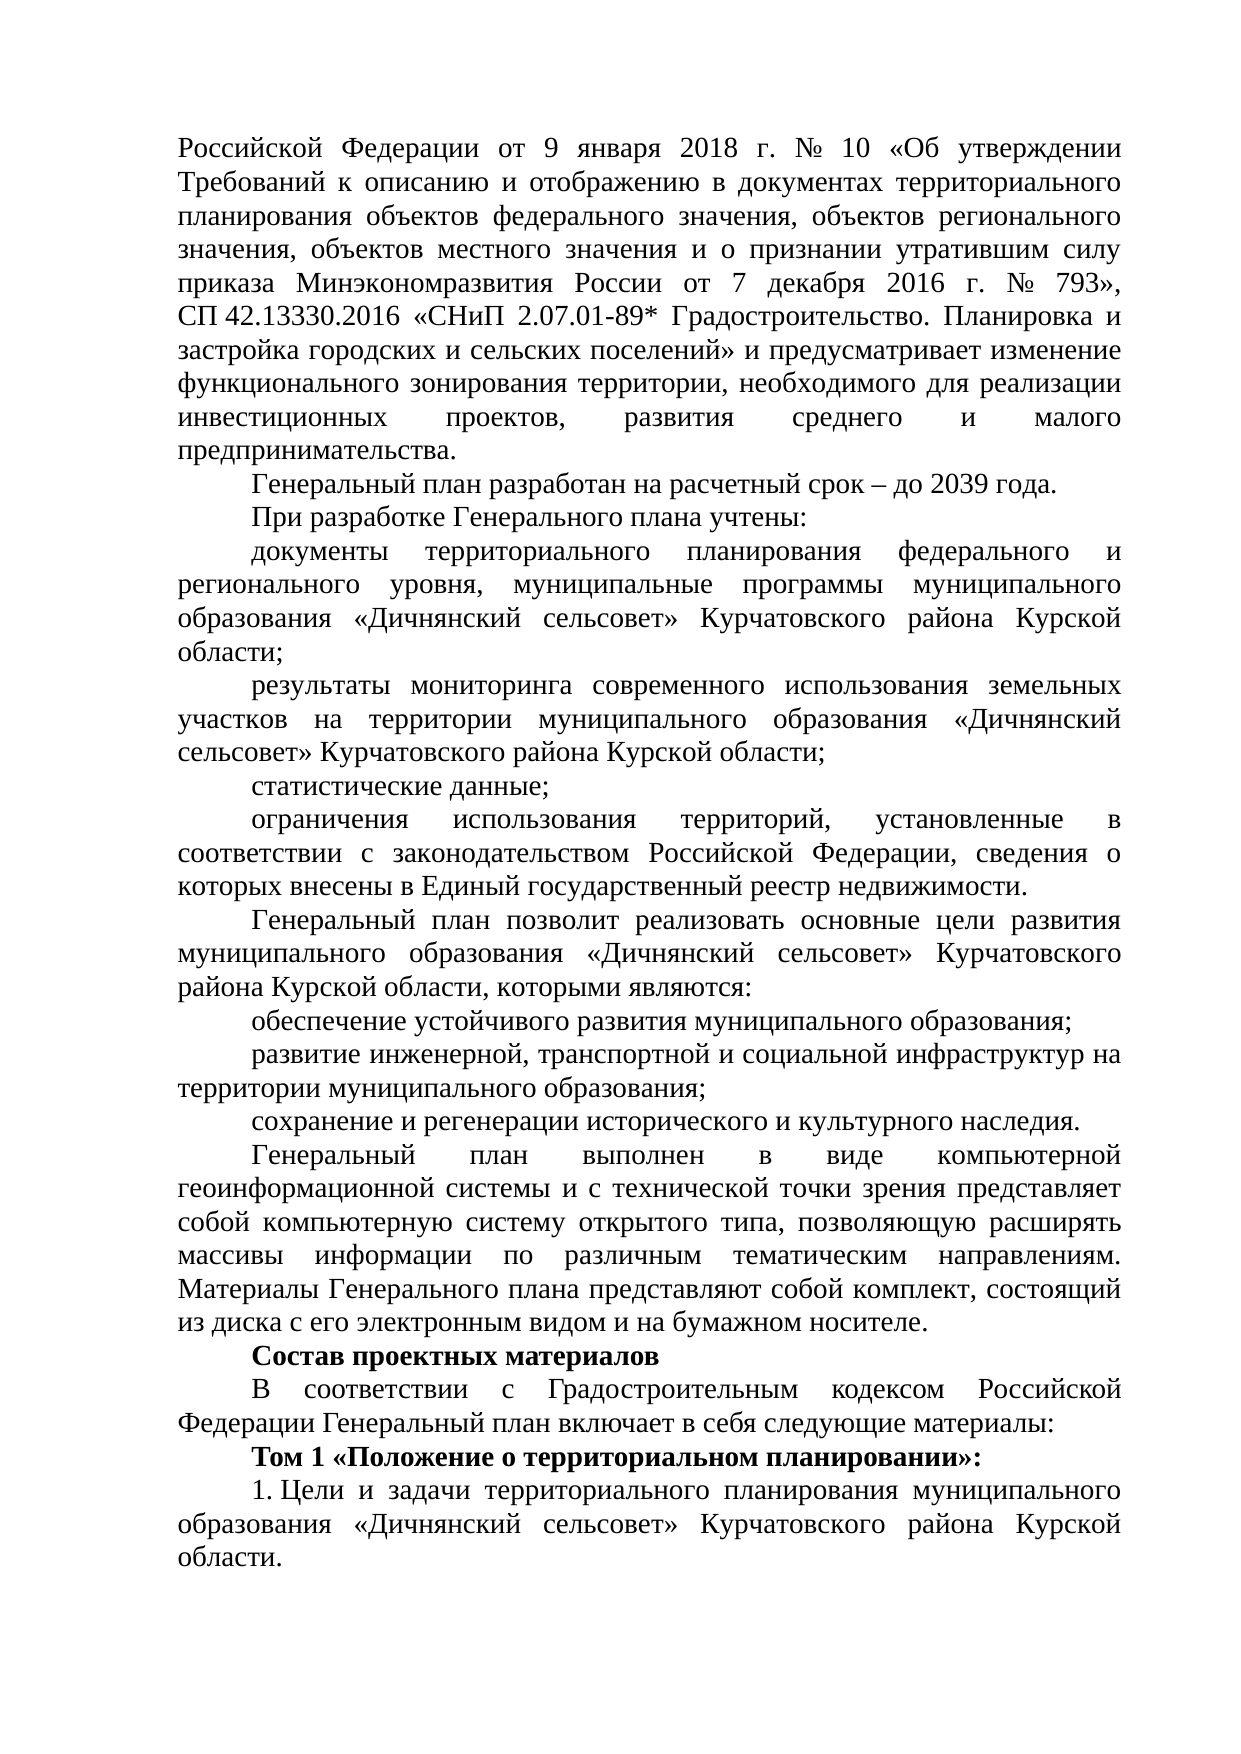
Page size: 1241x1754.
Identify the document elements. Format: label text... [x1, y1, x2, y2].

text ограничения использования территорий, установленные в соответствии с законодательством Российской Федерации, сведения о которых внесены в Единый государственный реестр недвижимости. [177, 801, 1122, 902]
text Состав проектных материалов [177, 1338, 1122, 1372]
text документы территориального планирования федерального и регионального уровня, муниципальные программы муниципального образования «Дичнянский сельсовет» Курчатовского района Курской области; [177, 533, 1122, 667]
text В соответствии с Градостроительным кодексом Российской Федерации Генеральный план включает в себя следующие материалы: [177, 1372, 1122, 1439]
text Генеральный план разработан на расчетный срок – до 2039 года. [177, 466, 1122, 499]
text При разработке Генерального плана учтены: [177, 499, 1122, 533]
text сохранение и регенерации исторического и культурного наследия. [177, 1103, 1122, 1137]
text Генеральный план позволит реализовать основные цели развития муниципального образования «Дичнянский сельсовет» Курчатовского района Курской области, которыми являются: [177, 902, 1122, 1003]
text результаты мониторинга современного использования земельных участков на территории муниципального образования «Дичнянский сельсовет» Курчатовского района Курской области; [177, 667, 1122, 768]
text обеспечение устойчивого развития муниципального образования; [177, 1003, 1122, 1036]
text Том 1 «Положение о территориальном планировании»: [177, 1439, 1122, 1472]
text Генеральный план выполнен в виде компьютерной геоинформационной системы и с технической точки зрения представляет собой компьютерную систему открытого типа, позволяющую расширять массивы информации по различным тематическим направлениям. Материалы Генерального плана представляют собой комплект, состоящий из диска с его электронным видом и на бумажном носителе. [177, 1137, 1122, 1338]
text развитие инженерной, транспортной и социальной инфраструктур на территории муниципального образования; [177, 1036, 1122, 1103]
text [177, 131, 1122, 466]
text статистические данные; [177, 768, 1122, 801]
text 1. Цели и задачи территориального планирования муниципального образования «Дичнянский сельсовет» Курчатовского района Курской области. [177, 1472, 1122, 1573]
